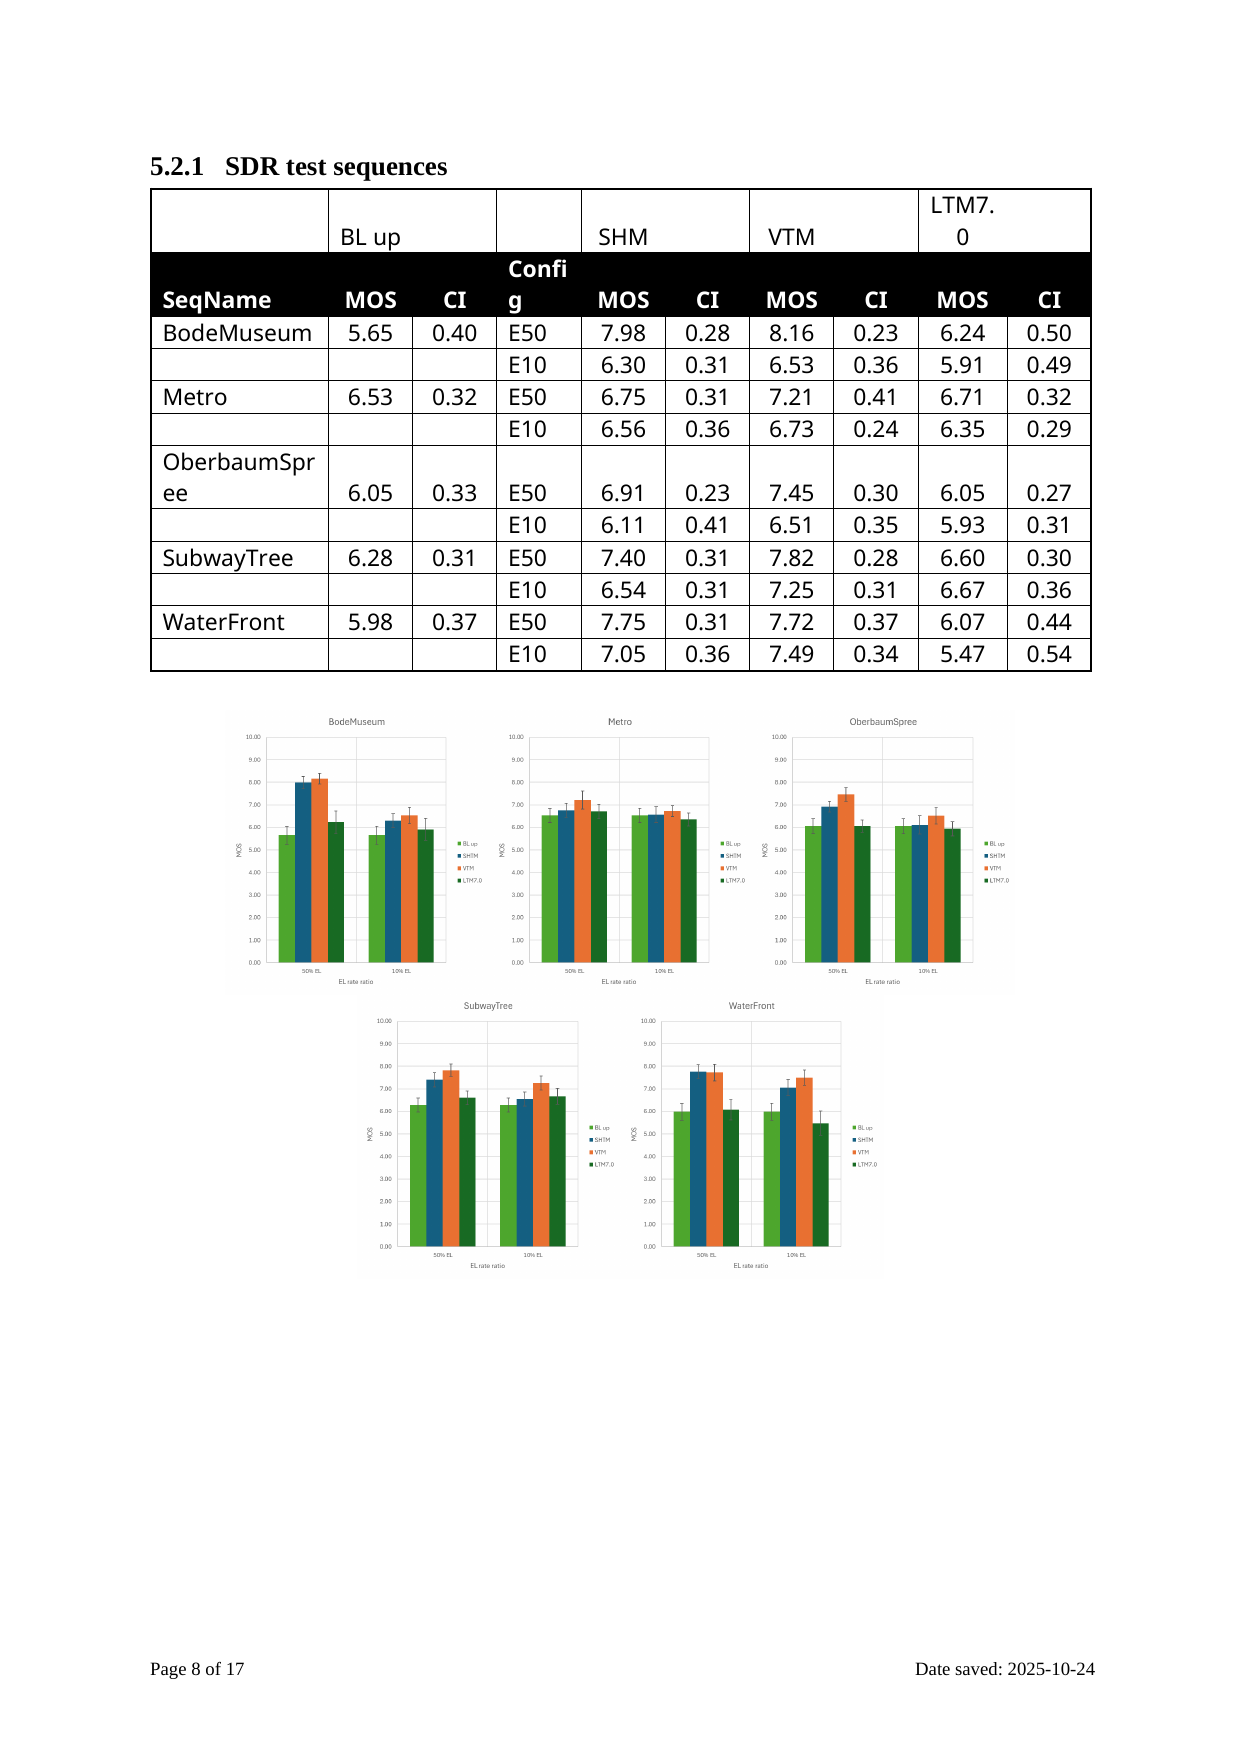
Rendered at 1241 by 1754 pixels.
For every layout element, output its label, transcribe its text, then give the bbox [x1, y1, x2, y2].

table_cell E10 [497, 639, 581, 670]
table_cell CI [666, 253, 749, 316]
table_cell 6.51 [750, 509, 833, 541]
table_cell 6.71 [919, 381, 1007, 412]
table_cell 0.36 [666, 639, 749, 670]
table_cell Config [497, 253, 581, 316]
table_cell 6.07 [919, 606, 1007, 637]
table_cell E10 [497, 574, 581, 605]
table_cell [329, 509, 412, 541]
table_cell 7.40 [582, 542, 665, 573]
table_cell E10 [497, 414, 581, 445]
table_cell 5.91 [919, 349, 1007, 380]
table_cell 0.49 [1008, 349, 1090, 380]
table_cell 0.31 [834, 574, 918, 605]
table_cell [329, 639, 412, 670]
table_cell 0.31 [666, 574, 749, 605]
table_cell 0.41 [666, 509, 749, 541]
table_cell [329, 574, 412, 605]
table_header [1007, 190, 1090, 252]
table_cell 6.30 [582, 349, 665, 380]
table_cell 6.73 [750, 414, 833, 445]
table_cell CI [413, 253, 496, 316]
table_cell MOS [750, 253, 833, 316]
table_cell 7.45 [750, 446, 833, 508]
table_cell 0.24 [834, 414, 918, 445]
table_header [497, 190, 581, 252]
table_cell MOS [919, 253, 1007, 316]
table_cell E50 [497, 446, 581, 508]
table_cell 0.34 [834, 639, 918, 670]
table_cell 6.67 [919, 574, 1007, 605]
table_cell 0.28 [666, 317, 749, 348]
table_cell E50 [497, 317, 581, 348]
table_cell 0.29 [1008, 414, 1090, 445]
table_cell 0.37 [413, 606, 496, 637]
table_cell 0.31 [666, 381, 749, 412]
table_header BL up [329, 190, 412, 252]
table_cell MOS [582, 253, 665, 316]
table_cell 7.25 [750, 574, 833, 605]
table_cell 0.41 [834, 381, 918, 412]
table_cell 0.37 [834, 606, 918, 637]
table_cell 0.23 [834, 317, 918, 348]
table_cell [413, 509, 496, 541]
table_cell [152, 509, 328, 541]
table_cell 0.50 [1008, 317, 1090, 348]
table_cell [329, 414, 412, 445]
table_header SHM [582, 190, 665, 252]
table_cell E50 [497, 542, 581, 573]
table_cell 7.75 [582, 606, 665, 637]
table_cell 0.31 [666, 349, 749, 380]
table_cell [413, 639, 496, 670]
table_header [152, 190, 328, 252]
table_cell 6.24 [919, 317, 1007, 348]
table_cell 0.30 [834, 446, 918, 508]
table_header [413, 190, 496, 252]
table_cell 7.49 [750, 639, 833, 670]
table_header [665, 190, 749, 252]
table_cell 0.30 [1008, 542, 1090, 573]
table_cell 0.54 [1008, 639, 1090, 670]
table_cell 6.05 [919, 446, 1007, 508]
table_cell 6.28 [329, 542, 412, 573]
table_cell WaterFront [152, 606, 328, 637]
table_cell 0.31 [413, 542, 496, 573]
table_cell 0.44 [1008, 606, 1090, 637]
table_cell 5.65 [329, 317, 412, 348]
table_cell 6.53 [329, 381, 412, 412]
table_header LTM7.0 [919, 190, 1007, 252]
table_cell 6.91 [582, 446, 665, 508]
table_cell 5.47 [919, 639, 1007, 670]
table_cell 0.32 [413, 381, 496, 412]
table_cell 5.98 [329, 606, 412, 637]
table_cell [413, 349, 496, 380]
table_cell [152, 414, 328, 445]
table_cell 0.36 [666, 414, 749, 445]
table_cell 6.60 [919, 542, 1007, 573]
table_cell 0.32 [1008, 381, 1090, 412]
table_cell E50 [497, 381, 581, 412]
table_cell E50 [497, 606, 581, 637]
table_cell 8.16 [750, 317, 833, 348]
table_cell 0.31 [666, 542, 749, 573]
table_cell 7.98 [582, 317, 665, 348]
table_cell 0.27 [1008, 446, 1090, 508]
table_cell CI [834, 253, 918, 316]
table_cell 0.36 [1008, 574, 1090, 605]
table_cell E10 [497, 509, 581, 541]
table_cell BodeMuseum [152, 317, 328, 348]
table_cell OberbaumSpree [152, 446, 328, 508]
table_cell [152, 639, 328, 670]
table_cell 0.33 [413, 446, 496, 508]
table_header [834, 190, 918, 252]
table_cell 7.05 [582, 639, 665, 670]
subtitle SDR test sequences [150, 150, 1090, 181]
table_cell 0.31 [666, 606, 749, 637]
table_cell Metro [152, 381, 328, 412]
table_cell [329, 349, 412, 380]
table_cell 7.82 [750, 542, 833, 573]
table_cell 6.53 [750, 349, 833, 380]
table_cell 0.35 [834, 509, 918, 541]
table_cell 5.93 [919, 509, 1007, 541]
picture [225, 710, 1016, 1279]
table_cell 0.23 [666, 446, 749, 508]
table_cell 7.72 [750, 606, 833, 637]
table_cell 0.31 [1008, 509, 1090, 541]
table_cell 6.05 [329, 446, 412, 508]
table_cell CI [1008, 253, 1090, 316]
table_cell 6.56 [582, 414, 665, 445]
table_cell 7.21 [750, 381, 833, 412]
table_cell E10 [497, 349, 581, 380]
table_cell 0.40 [413, 317, 496, 348]
table_cell [413, 574, 496, 605]
table_cell MOS [329, 253, 412, 316]
table_cell 6.75 [582, 381, 665, 412]
table_cell 6.35 [919, 414, 1007, 445]
table_cell 6.54 [582, 574, 665, 605]
table_cell 0.28 [834, 542, 918, 573]
table_cell SubwayTree [152, 542, 328, 573]
table_cell 6.11 [582, 509, 665, 541]
table_cell [152, 349, 328, 380]
table_cell 0.36 [834, 349, 918, 380]
table_cell [413, 414, 496, 445]
table_header VTM [750, 190, 834, 252]
table_cell SeqName [152, 253, 328, 316]
table_cell [152, 574, 328, 605]
